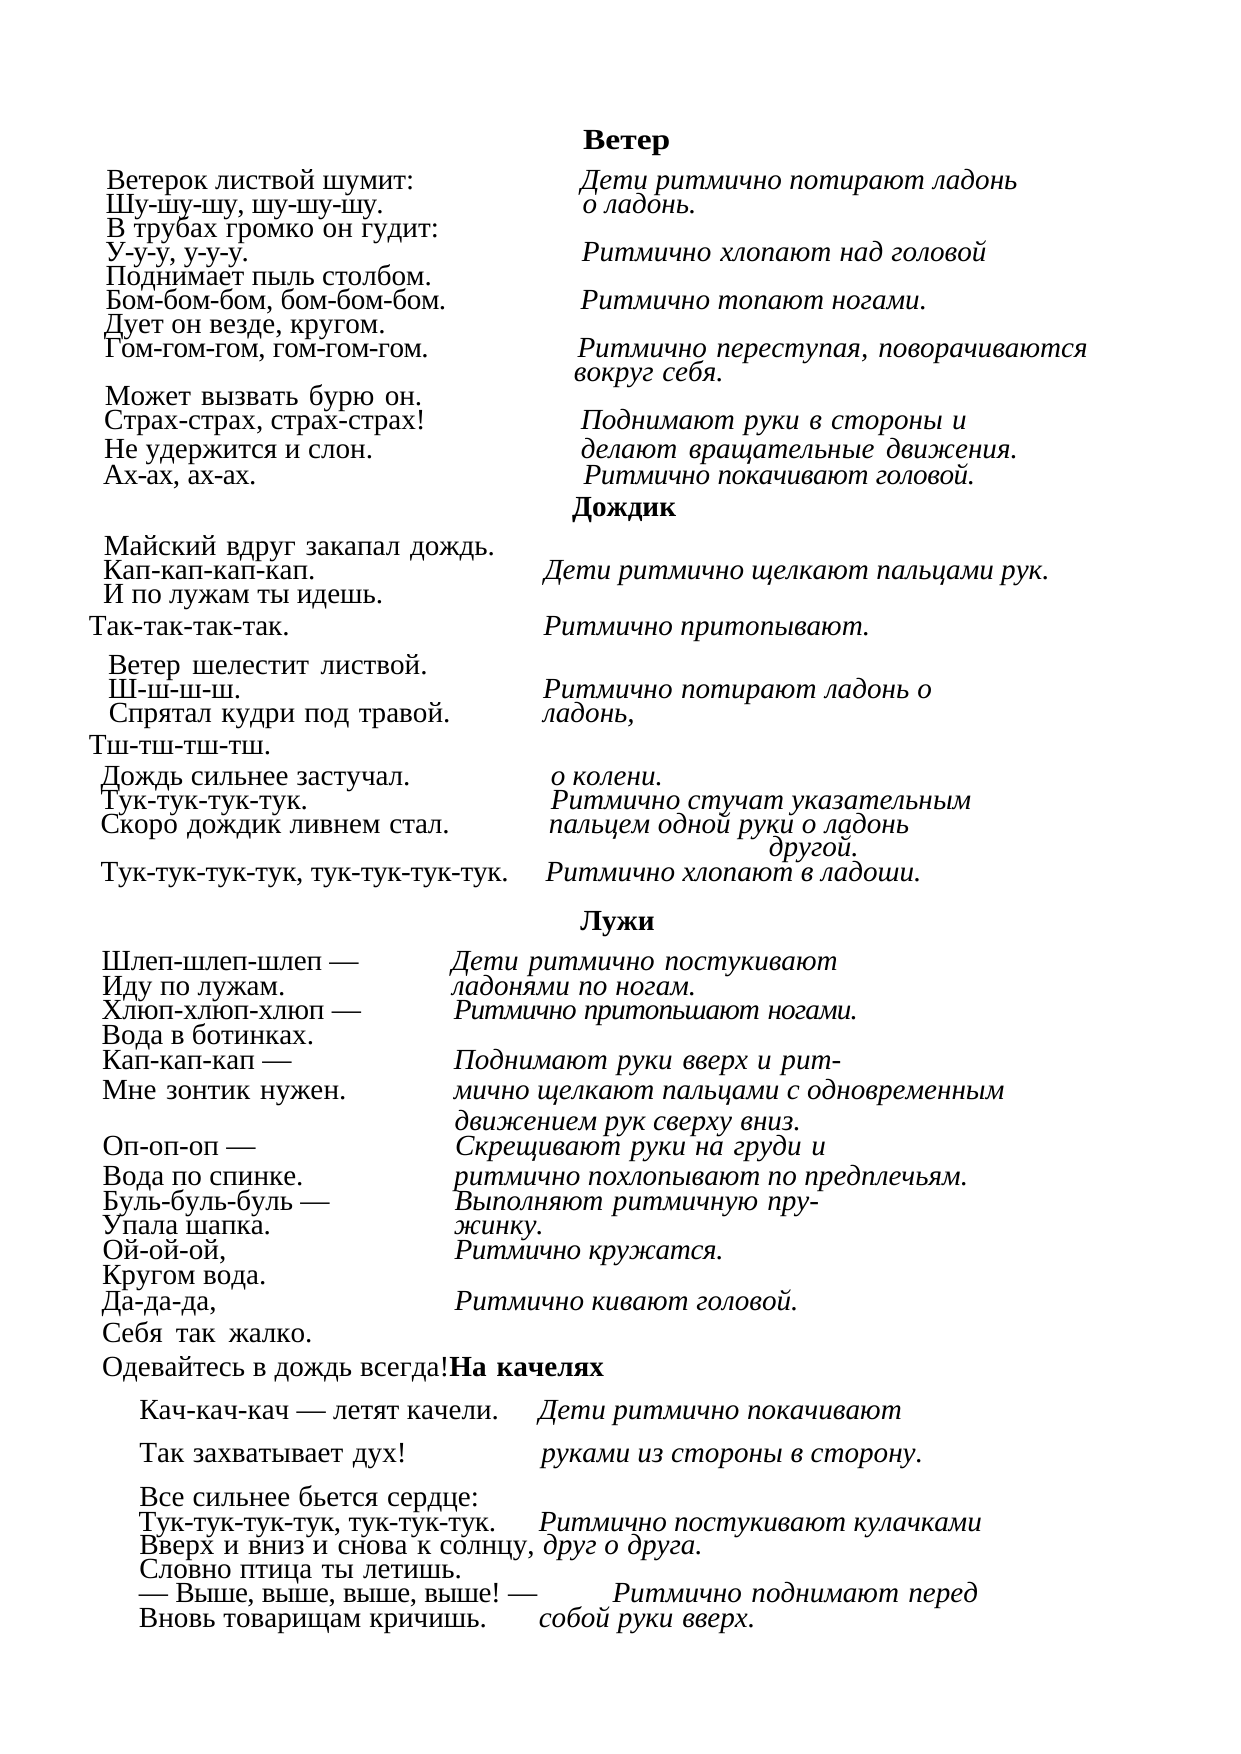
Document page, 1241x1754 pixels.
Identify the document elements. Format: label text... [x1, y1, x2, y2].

text Ветер [379, 122, 873, 156]
text Майский вдруг закапал дождь. [103, 536, 1152, 561]
text Ой-ой-ой, Ритмично кружатся. [102, 1239, 1152, 1264]
text Дождик [379, 489, 868, 523]
text Иду по лужам. ладонями по ногам. [102, 976, 1152, 1000]
text Да-да-да, Ритмично кивают головой. [101, 1290, 1152, 1316]
text другой. [445, 838, 1152, 861]
text Может вызвать бурю он. [104, 386, 1152, 410]
text Так захватывает дух! руками из стороны в сторону. [139, 1438, 1122, 1469]
text Себя так жалко. [102, 1316, 747, 1349]
text Бом-бом-бом, бом-бом-бом. Ритмично топают ногами. [105, 290, 1152, 314]
text Шлеп-шлеп-шлеп — Дети ритмично постукивают [465, 951, 1152, 976]
text Так-так-так-так. Ритмично притопывают. [89, 608, 1152, 641]
text Тук-тук-тук-тук. Ритмично стучат указательным [100, 791, 1152, 814]
text Тук-тук-тук-тук, тук-тук-тук. Ритмично постукивают кулачками [138, 1512, 1152, 1536]
text У-у-у, у-у-у. Ритмично хлопают над головой [105, 242, 1152, 266]
text Ветер шелестит листвой. [108, 654, 1152, 679]
text Тук-тук-тук-тук, тук-тук-тук-тук. Ритмично хлопают в ладоши. [100, 861, 1152, 886]
text Ах-ах, ах-ах. Ритмично покачивают головой. [103, 465, 1152, 489]
text Мне зонтик нужен. мично щелкают пальцами с одновременным движением рук сверху вниз. [102, 1075, 1130, 1136]
text Вода по спинке. ритмично похлопывают по предплечьям. [102, 1161, 1102, 1191]
text Дует он везде, кругом. [120, 314, 1152, 338]
text Спрятал кудри под травой. ладонь, [108, 703, 1152, 727]
text В трубах громко он гудит: [106, 218, 1152, 242]
text Словно птица ты летишь. [139, 1559, 1152, 1583]
text Кач-кач-кач — летят качели. Дети ритмично покачивают [139, 1395, 1122, 1426]
text Не удержится и слон. делают вращательные движения. [104, 434, 1145, 465]
text Лужи [393, 903, 842, 936]
text Одевайтесь в дождь всегда!На качелях [102, 1349, 747, 1383]
text Шлеп-шлеп-шлеп — Дети ритмично постукивают [101, 951, 459, 976]
text Гом-гом-гом, гом-гом-гом. Ритмично переступая, поворачиваются [104, 338, 1152, 362]
text Кругом вода. [102, 1264, 1152, 1290]
text Кап-кап-кап — Поднимают руки вверх и рит- [102, 1050, 1152, 1074]
text Ветерок листвой шумит: Дети ритмично потирают ладонь [106, 169, 1152, 194]
text Поднимает пыль столбом. [105, 266, 1152, 290]
text вокруг себя. [457, 362, 1152, 386]
text Кап-кап-кап-кап. Дети ритмично щелкают пальцами рук. [103, 561, 552, 584]
text Шу-шу-шу, шу-шу-шу. о ладонь. [105, 194, 1152, 218]
text Страх-страх, страх-страх! Поднимают руки в стороны и [104, 410, 1152, 434]
text Ш-ш-ш-ш. Ритмично потирают ладонь о [108, 679, 1152, 703]
text Буль-буль-буль — Выполняют ритмичную пру- [102, 1191, 1152, 1216]
text Вновь товарищам кричишь. собой руки вверх. [139, 1607, 1152, 1633]
text Оп-оп-оп — Скрещивают руки на груди и [102, 1136, 1152, 1160]
text Упала шапка. жинку. [101, 1216, 1152, 1239]
text Хлюп-хлюп-хлюп — Ритмично притопьшают ногами. [101, 1000, 1152, 1025]
text Тш-тш-тш-тш. [89, 727, 1152, 761]
text Вверх и вниз и снова к солнцу, друг о друга. [139, 1536, 1152, 1559]
text Скоро дождик ливнем стал. пальцем одной руки о ладонь [100, 814, 1152, 838]
text Все сильнее бьется сердце: [139, 1482, 1122, 1512]
text — Выше, выше, выше, выше! — Ритмично поднимают перед [139, 1583, 1152, 1607]
text Кап-кап-кап-кап. Дети ритмично щелкают пальцами рук. [558, 561, 1152, 584]
text Дождь сильнее застучал. о колени. [117, 766, 1152, 791]
text И по лужам ты идешь. [103, 584, 1152, 608]
text Вода в ботинках. [101, 1025, 1152, 1050]
